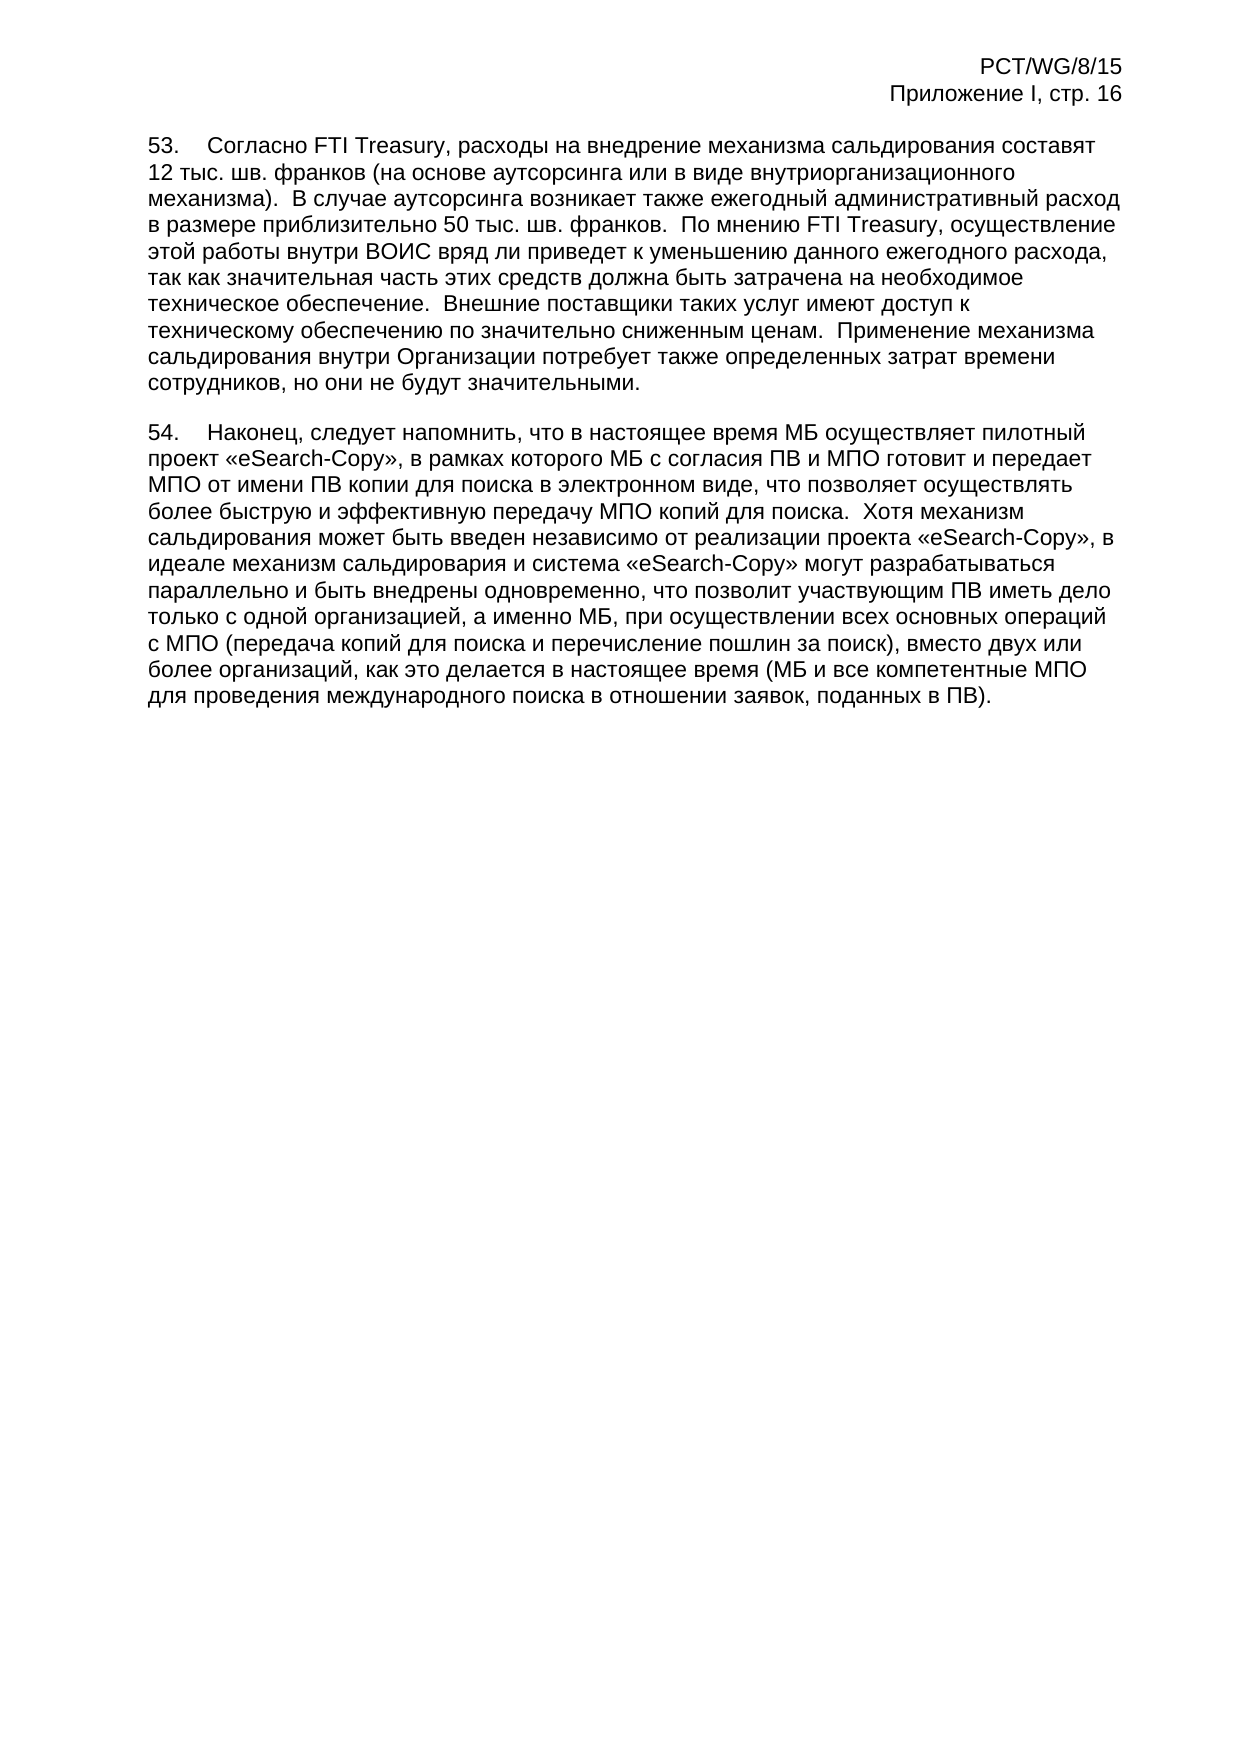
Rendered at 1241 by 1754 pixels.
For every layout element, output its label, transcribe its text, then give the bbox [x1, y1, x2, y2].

text Согласно FTI Treasury, расходы на внедрение механизма сальдирования составят 12 тыс. шв. франков (на основе аутсорсинга или в виде внутриорганизационного механизма). В случае аутсорсинга возникает также ежегодный административный расход в размере приблизительно 50 тыс. шв. франков. По мнению FTI Treasury, осуществление этой работы внутри ВОИС вряд ли приведет к уменьшению данного ежегодного расхода, так как значительная часть этих средств должна быть затрачена на необходимое техническое обеспечение. Внешние поставщики таких услуг имеют доступ к техническому обеспечению по значительно сниженным ценам. Применение механизма сальдирования внутри Организации потребует также определенных затрат времени сотрудников, но они не будут значительными. [148, 132, 1122, 396]
text Наконец, следует напомнить, что в настоящее время МБ осуществляет пилотный проект «eSearch-Copy», в рамках которого МБ с согласия ПВ и МПО готовит и передает МПО от имени ПВ копии для поиска в электронном виде, что позволяет осуществлять более быструю и эффективную передачу МПО копий для поиска. Хотя механизм сальдирования может быть введен независимо от реализации проекта «eSearch-Copy», в идеале механизм сальдировария и система «eSearch-Copy» могут разрабатываться параллельно и быть внедрены одновременно, что позволит участвующим ПВ иметь дело только с одной организацией, а именно МБ, при осуществлении всех основных операций с МПО (передача копий для поиска и перечисление пошлин за поиск), вместо двух или более организаций, как это делается в настоящее время (МБ и все компетентные МПО для проведения международного поиска в отношении заявок, поданных в ПВ). [148, 419, 1122, 708]
